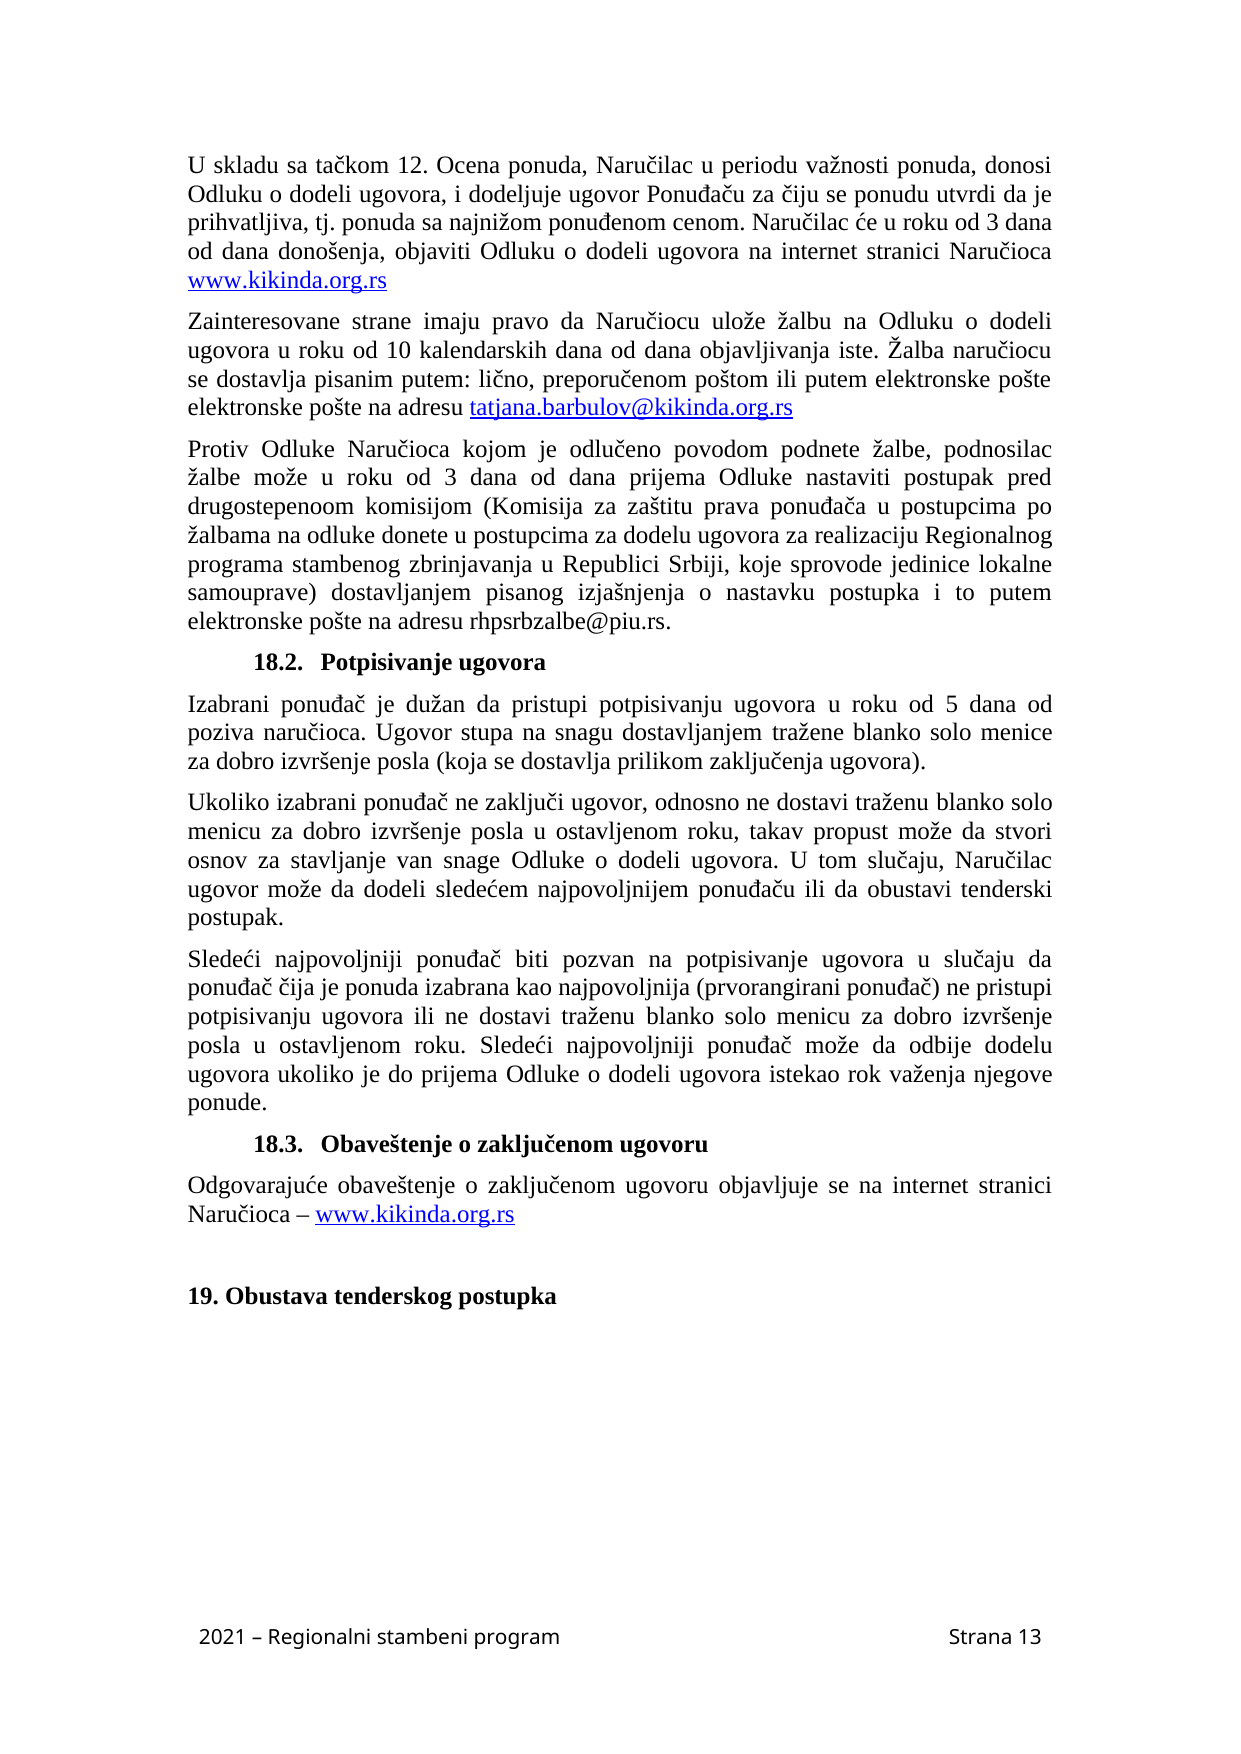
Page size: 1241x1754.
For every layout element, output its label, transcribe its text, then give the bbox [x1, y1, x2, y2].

text U skladu sa tačkom 12. Ocena ponuda, Naručilac u periodu važnosti ponuda, donosi Odluku o dodeli ugovora, i dodeljuje ugovor Ponuđaču za čiju se ponudu utvrdi da je prihvatljiva, tj. ponuda sa najnižom ponuđenom cenom. Naručilac će u roku od 3 dana od dana donošenja, objaviti Odluku o dodeli ugovora na internet stranici Naručioca www.kikinda.org.rs [187, 150, 1053, 294]
list Obustava tenderskog postupka [187, 1281, 1053, 1310]
list Obaveštenje o zaključenom ugovoru [253, 1129, 1053, 1157]
text Odgovarajuće obaveštenje o zaključenom ugovoru objavljuje se na internet stranici Naručioca – www.kikinda.org.rs [187, 1170, 1053, 1227]
text Sledeći najpovoljniji ponuđač biti pozvan na potpisivanje ugovora u slučaju da ponuđač čija je ponuda izabrana kao najpovoljnija (prvorangirani ponuđač) ne pristupi potpisivanju ugovora ili ne dostavi traženu blanko solo menicu za dobro izvršenje posla u ostavljenom roku. Sledeći najpovoljniji ponuđač može da odbije dodelu ugovora ukoliko je do prijema Odluke o dodeli ugovora istekao rok važenja njegove ponude. [187, 944, 1053, 1116]
text Zainteresovane strane imaju pravo da Naručiocu ulože žalbu na Odluku o dodeli ugovora u roku od 10 kalendarskih dana od dana objavljivanja iste. Žalba naručiocu se dostavlja pisanim putem: lično, preporučenom poštom ili putem elektronske pošte elektronske pošte na adresu tatjana.barbulov@kikinda.org.rs [187, 306, 1053, 421]
text Izabrani ponuđač je dužan da pristupi potpisivanju ugovora u roku od 5 dana od poziva naručioca. Ugovor stupa na snagu dostavljanjem tražene blanko solo menice za dobro izvršenje posla (koja se dostavlja prilikom zaključenja ugovora). [187, 689, 1053, 775]
text Ukoliko izabrani ponuđač ne zaključi ugovor, odnosno ne dostavi traženu blanko solo menicu za dobro izvršenje posla u ostavljenom roku, takav propust može da stvori osnov za stavljanje van snage Odluke o dodeli ugovora. U tom slučaju, Naručilac ugovor može da dodeli sledećem najpovoljnijem ponuđaču ili da obustavi tenderski postupak. [187, 787, 1053, 931]
text Protiv Odluke Naručioca kojom je odlučeno povodom podnete žalbe, podnosilac žalbe može u roku od 3 dana od dana prijema Odluke nastaviti postupak pred drugostepenoom komisijom (Komisija za zaštitu prava ponuđača u postupcima po žalbama na odluke donete u postupcima za dodelu ugovora za realizaciju Regionalnog programa stambenog zbrinjavanja u Republici Srbiji, koje sprovode jedinice lokalne samouprave) dostavljanjem pisanog izjašnjenja o nastavku postupka i to putem elektronske pošte na adresu rhpsrbzalbe@piu.rs. [187, 434, 1053, 635]
list Potpisivanje ugovora [253, 647, 1053, 676]
